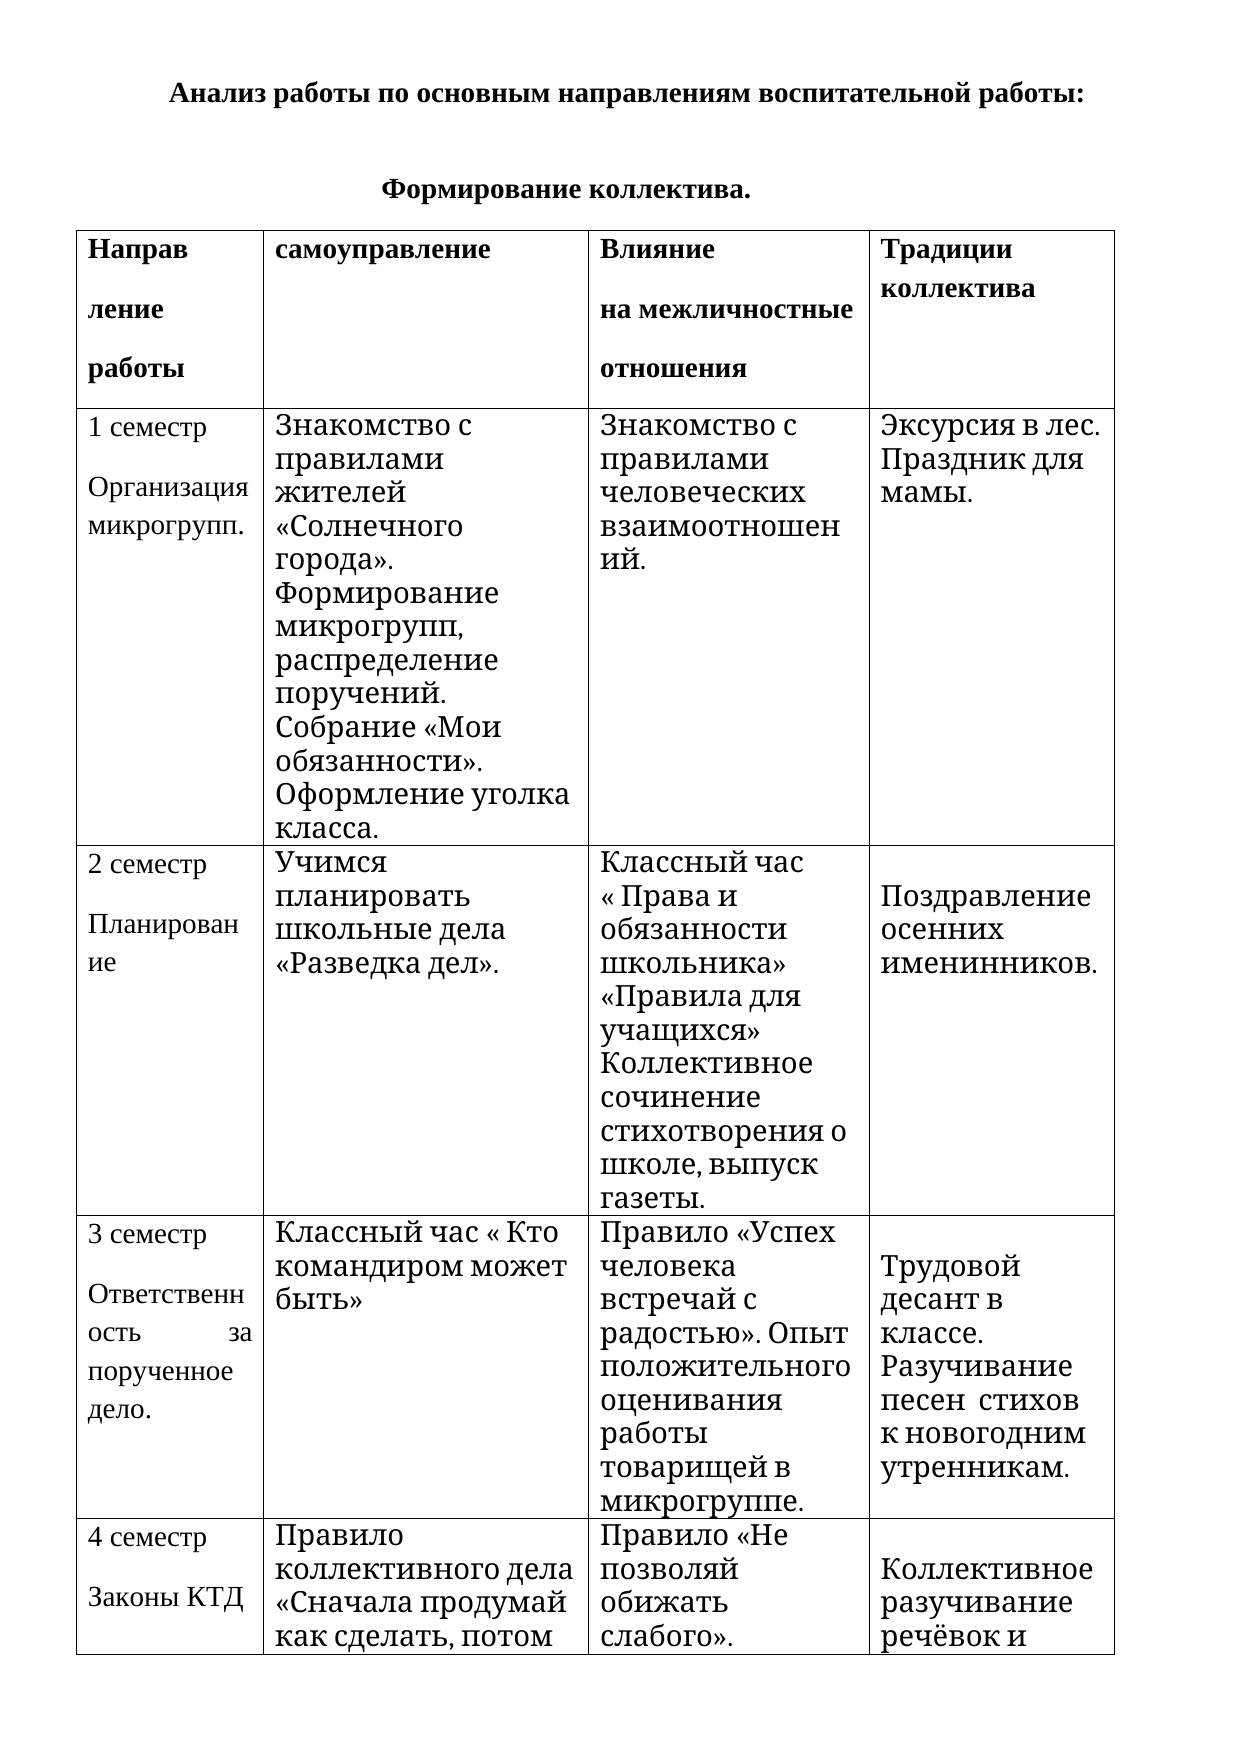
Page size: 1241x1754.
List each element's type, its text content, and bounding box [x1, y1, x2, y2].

text Анализ работы по основным направлениям воспитательной работы: [75, 75, 1165, 108]
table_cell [264, 1519, 588, 1653]
table_header Направ ление работы [77, 231, 263, 408]
table_header Влияние на межличностные отношения [589, 231, 869, 408]
table_cell Эксурсия в лес. Праздник для мамы. [870, 409, 1114, 845]
table_cell Знакомство с правилами жителей «Солнечного города». Формирование микрогрупп, распределение поручений. Собрание «Мои обязанности». Оформление уголка класса. [264, 409, 588, 845]
table_cell Трудовой десант в классе. Разучивание песен стихов к новогодним утренникам. [870, 1216, 1114, 1518]
table_cell Поздравление осенних именинников. [870, 846, 1114, 1215]
table_cell Классный час « Кто командиром может быть» [264, 1216, 588, 1518]
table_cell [589, 1519, 869, 1653]
table_cell Правило «Успех человека встречай с радостью». Опыт положительного оценивания работы товарищей в микрогруппе. [589, 1216, 869, 1518]
table_header самоуправление [264, 231, 588, 408]
text Формирование коллектива. [75, 171, 1165, 204]
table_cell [77, 1519, 263, 1653]
table_cell 3 семестр Ответственность за порученное дело. [77, 1216, 263, 1518]
table_cell 1 семестр Организация микрогрупп. [77, 409, 263, 845]
table_cell 2 семестр Планирование [77, 846, 263, 1215]
table_cell Классный час « Права и обязанности школьника» «Правила для учащихся» Коллективное сочинение стихотворения о школе, выпуск газеты. [589, 846, 869, 1215]
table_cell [870, 1519, 1114, 1653]
table_cell Знакомство с правилами человеческих взаимоотношений. [589, 409, 869, 845]
table_header Традиции коллектива [870, 231, 1114, 408]
table_cell Учимся планировать школьные дела «Разведка дел». [264, 846, 588, 1215]
